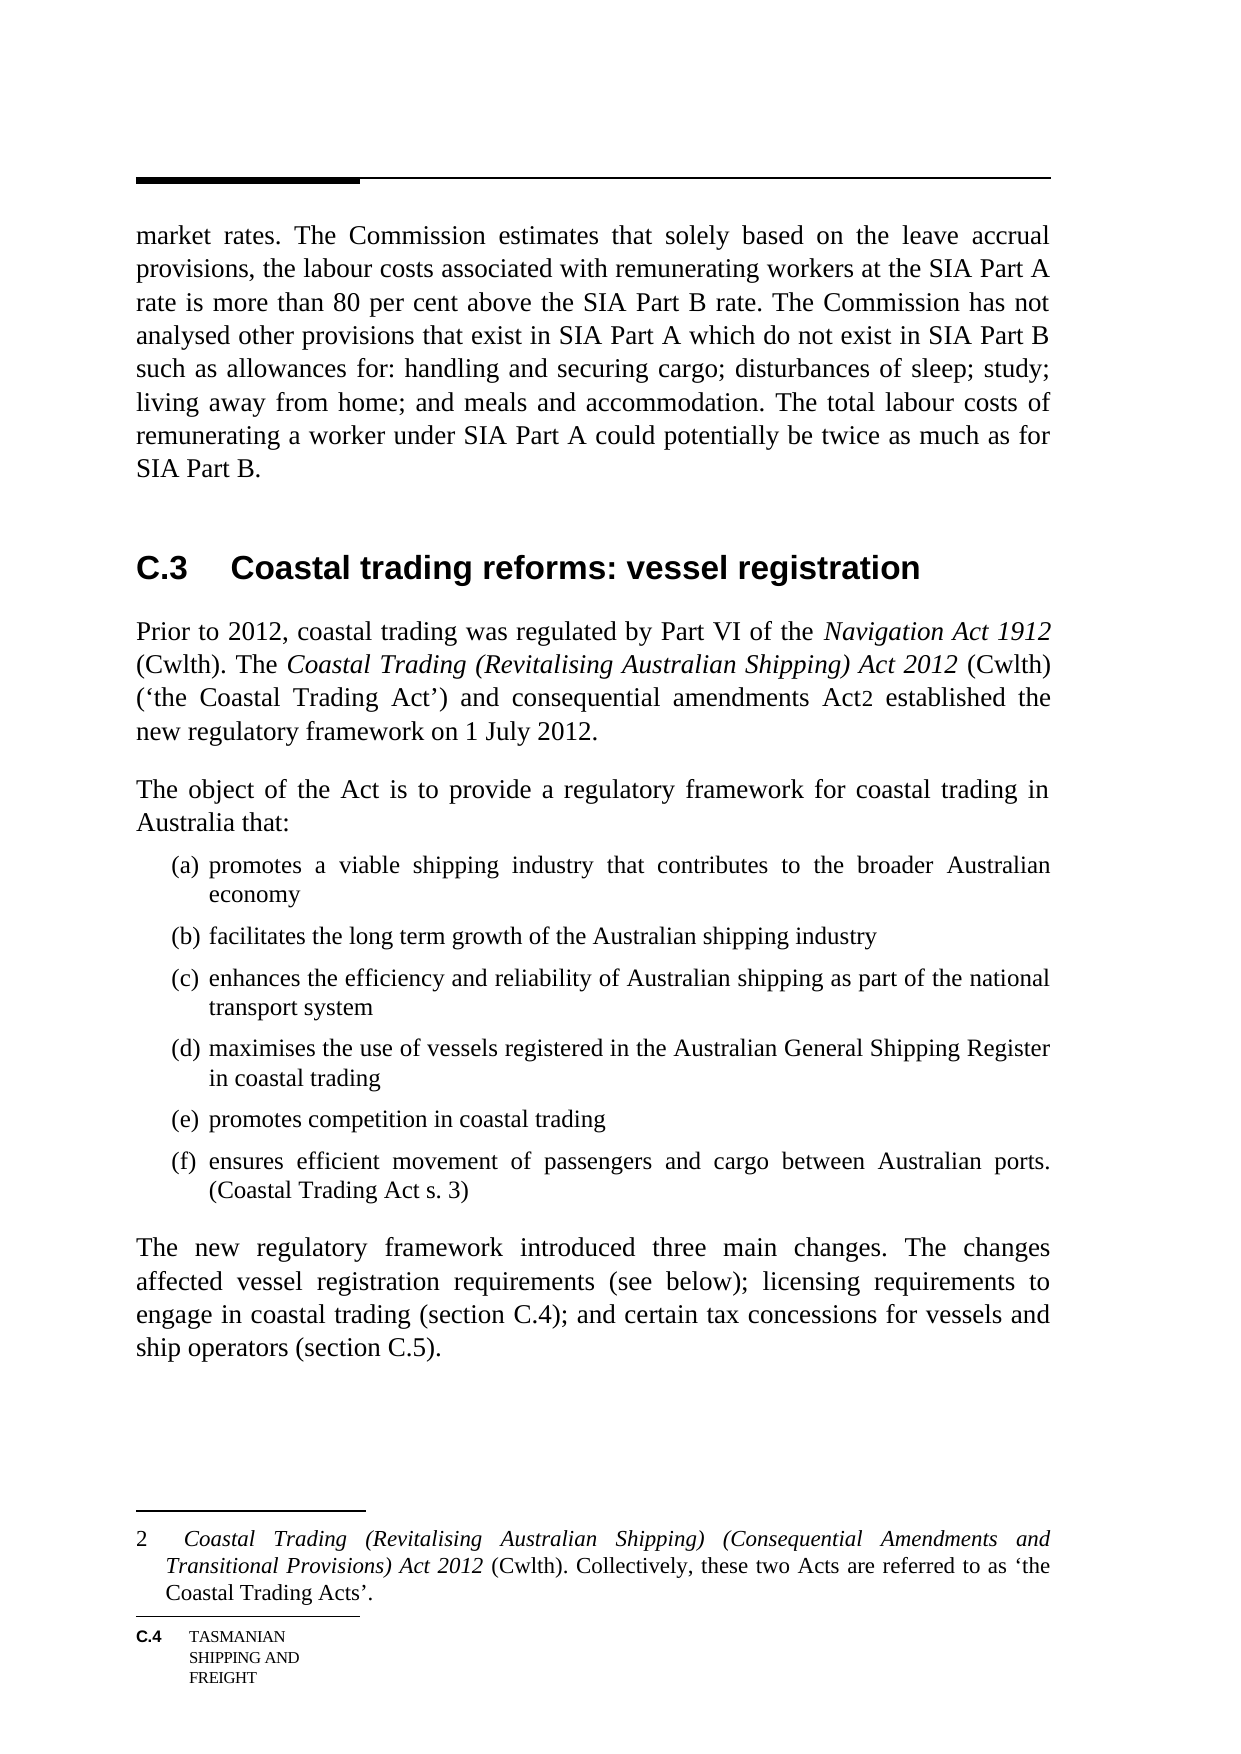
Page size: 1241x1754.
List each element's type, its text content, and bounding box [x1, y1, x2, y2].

list enhances the efficiency and reliability of Australian shipping as part of the national transport system [171, 963, 1051, 1021]
list ensures efficient movement of passengers and cargo between Australian ports. (Coastal Trading Act s. 3) [171, 1146, 1051, 1204]
list maximises the use of vessels registered in the Australian General Shipping Register in coastal trading [171, 1033, 1051, 1092]
text The new regulatory framework introduced three main changes. The changes affected vessel registration requirements (see below); licensing requirements to engage in coastal trading (section C.4); and certain tax concessions for vessels and ship operators (section C.5). [136, 1229, 1051, 1363]
list promotes competition in coastal trading [171, 1104, 1051, 1133]
list promotes a viable shipping industry that contributes to the broader Australian economy [171, 850, 1051, 908]
subtitle C.3 Coastal trading reforms: vessel registration [136, 546, 1051, 588]
list facilitates the long term growth of the Australian shipping industry [171, 921, 1051, 950]
text Prior to 2012, coastal trading was regulated by Part VI of the Navigation Act 1912 (Cwlth). The Coastal Trading (Revitalising Australian Shipping) Act 2012 (Cwlth) (‘the Coastal Trading Act’) and consequential amendments Act established the new regulatory framework on 1 July 2012. [136, 613, 1051, 746]
text The object of the Act is to provide a regulatory framework for coastal trading in Australia that: [136, 771, 1051, 838]
